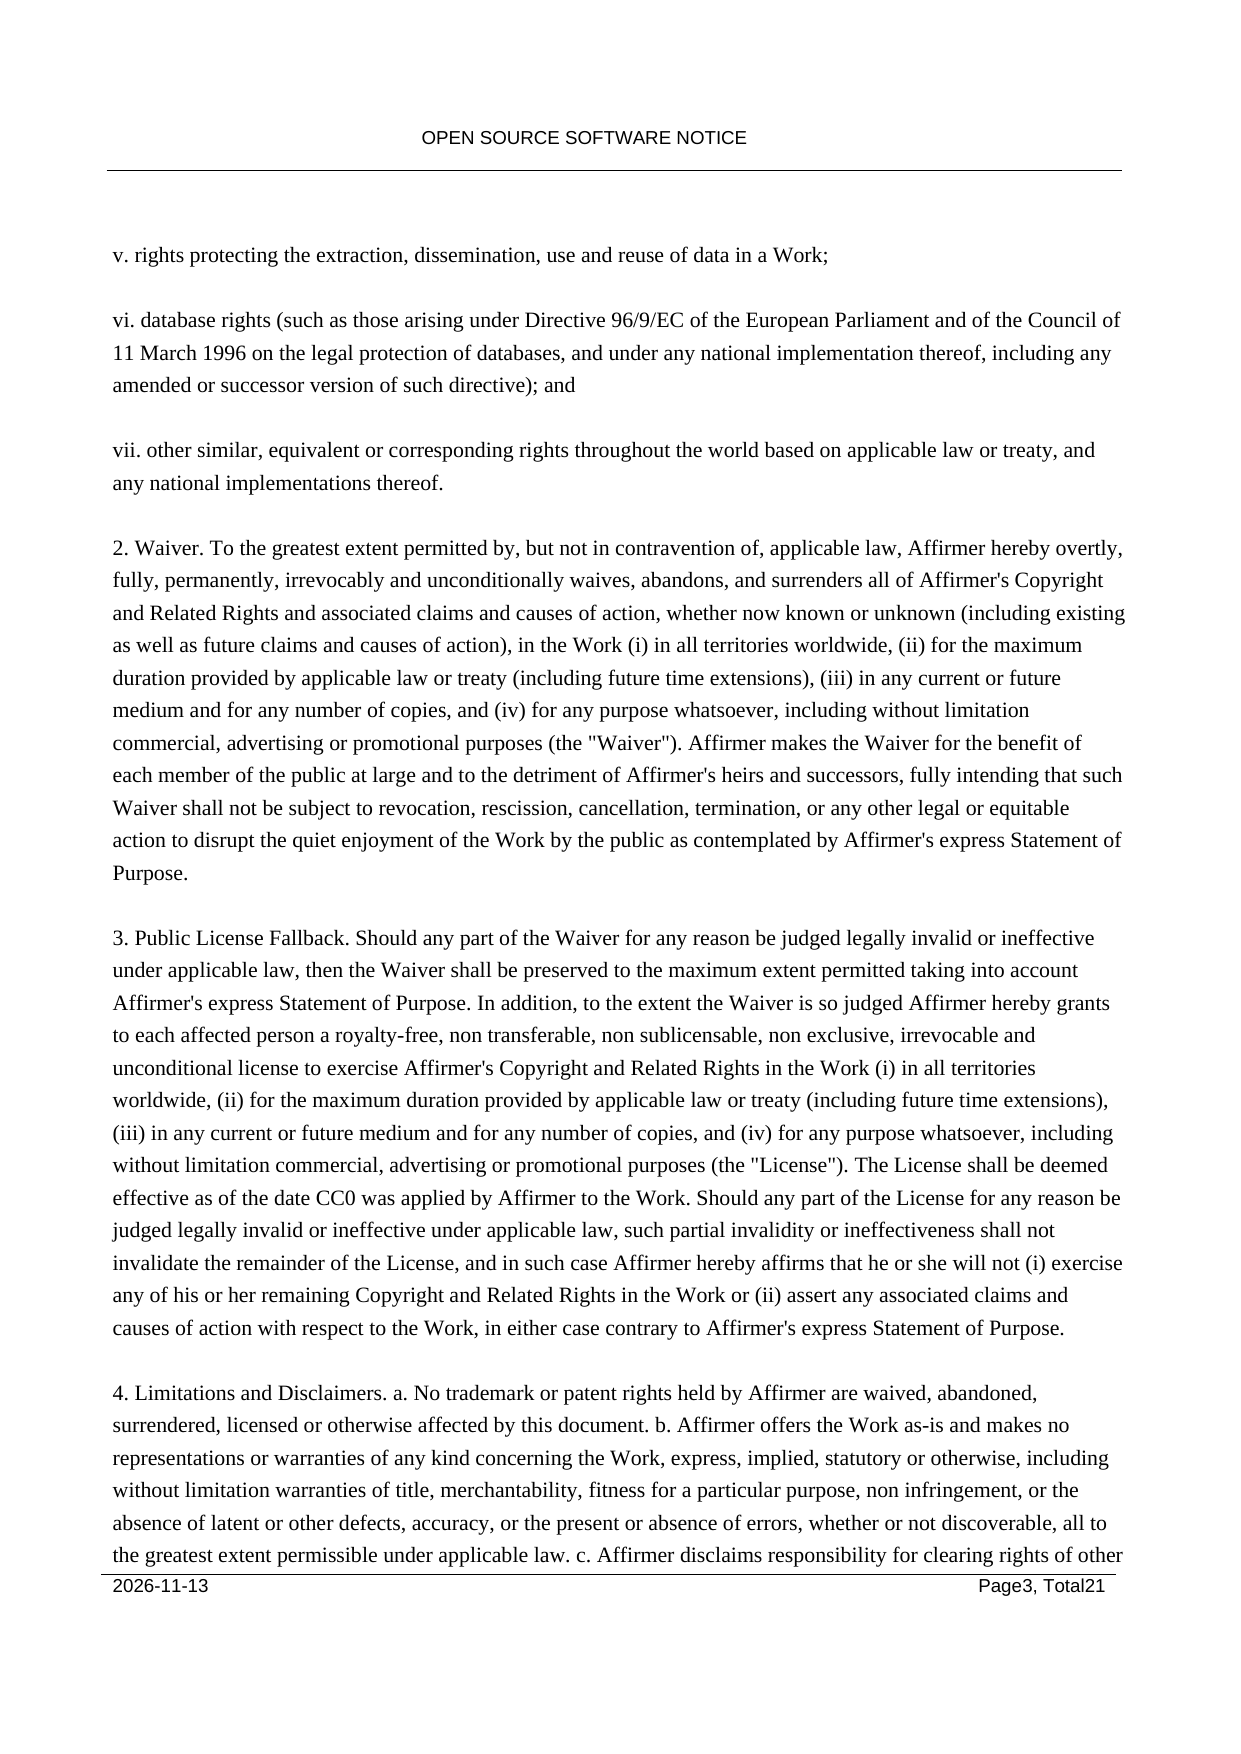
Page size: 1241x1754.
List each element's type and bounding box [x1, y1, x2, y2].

text [112, 206, 1128, 1571]
